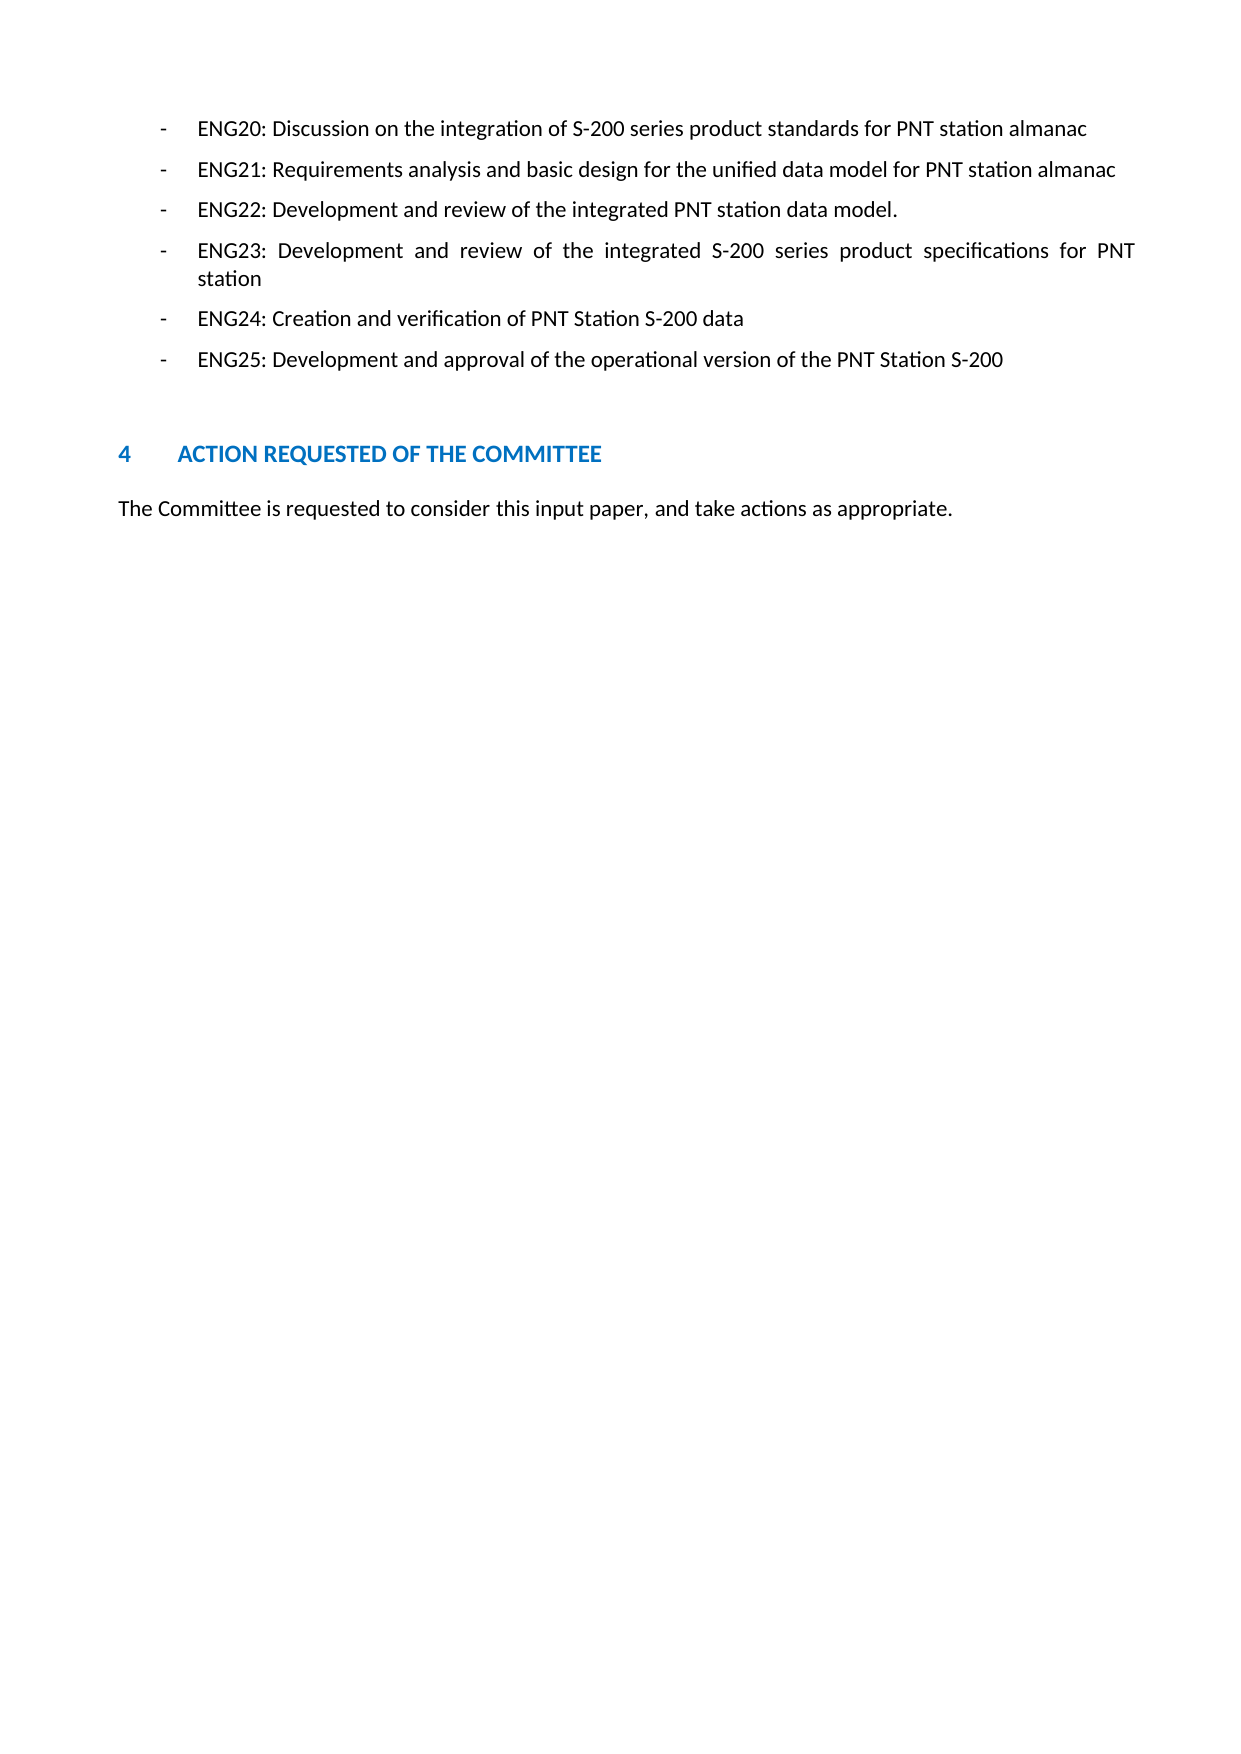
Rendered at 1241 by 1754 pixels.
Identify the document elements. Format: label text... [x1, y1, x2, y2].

list ENG25: Development and approval of the operational version of the PNT Station S-200 [160, 345, 1137, 373]
subtitle Action requested of the Committee [118, 438, 1137, 469]
list ENG22: Development and review of the integrated PNT station data model. [160, 195, 1137, 223]
list ENG24: Creation and verification of PNT Station S-200 data [160, 304, 1137, 332]
list ENG23: Development and review of the integrated S-200 series product specifications for PNT station [160, 236, 1137, 292]
list ENG21: Requirements analysis and basic design for the unified data model for PNT station almanac [160, 155, 1137, 183]
text The Committee is requested to consider this input paper, and take actions as appropriate. [118, 494, 1137, 522]
list ENG20: Discussion on the integration of S-200 series product standards for PNT station almanac [160, 114, 1137, 142]
